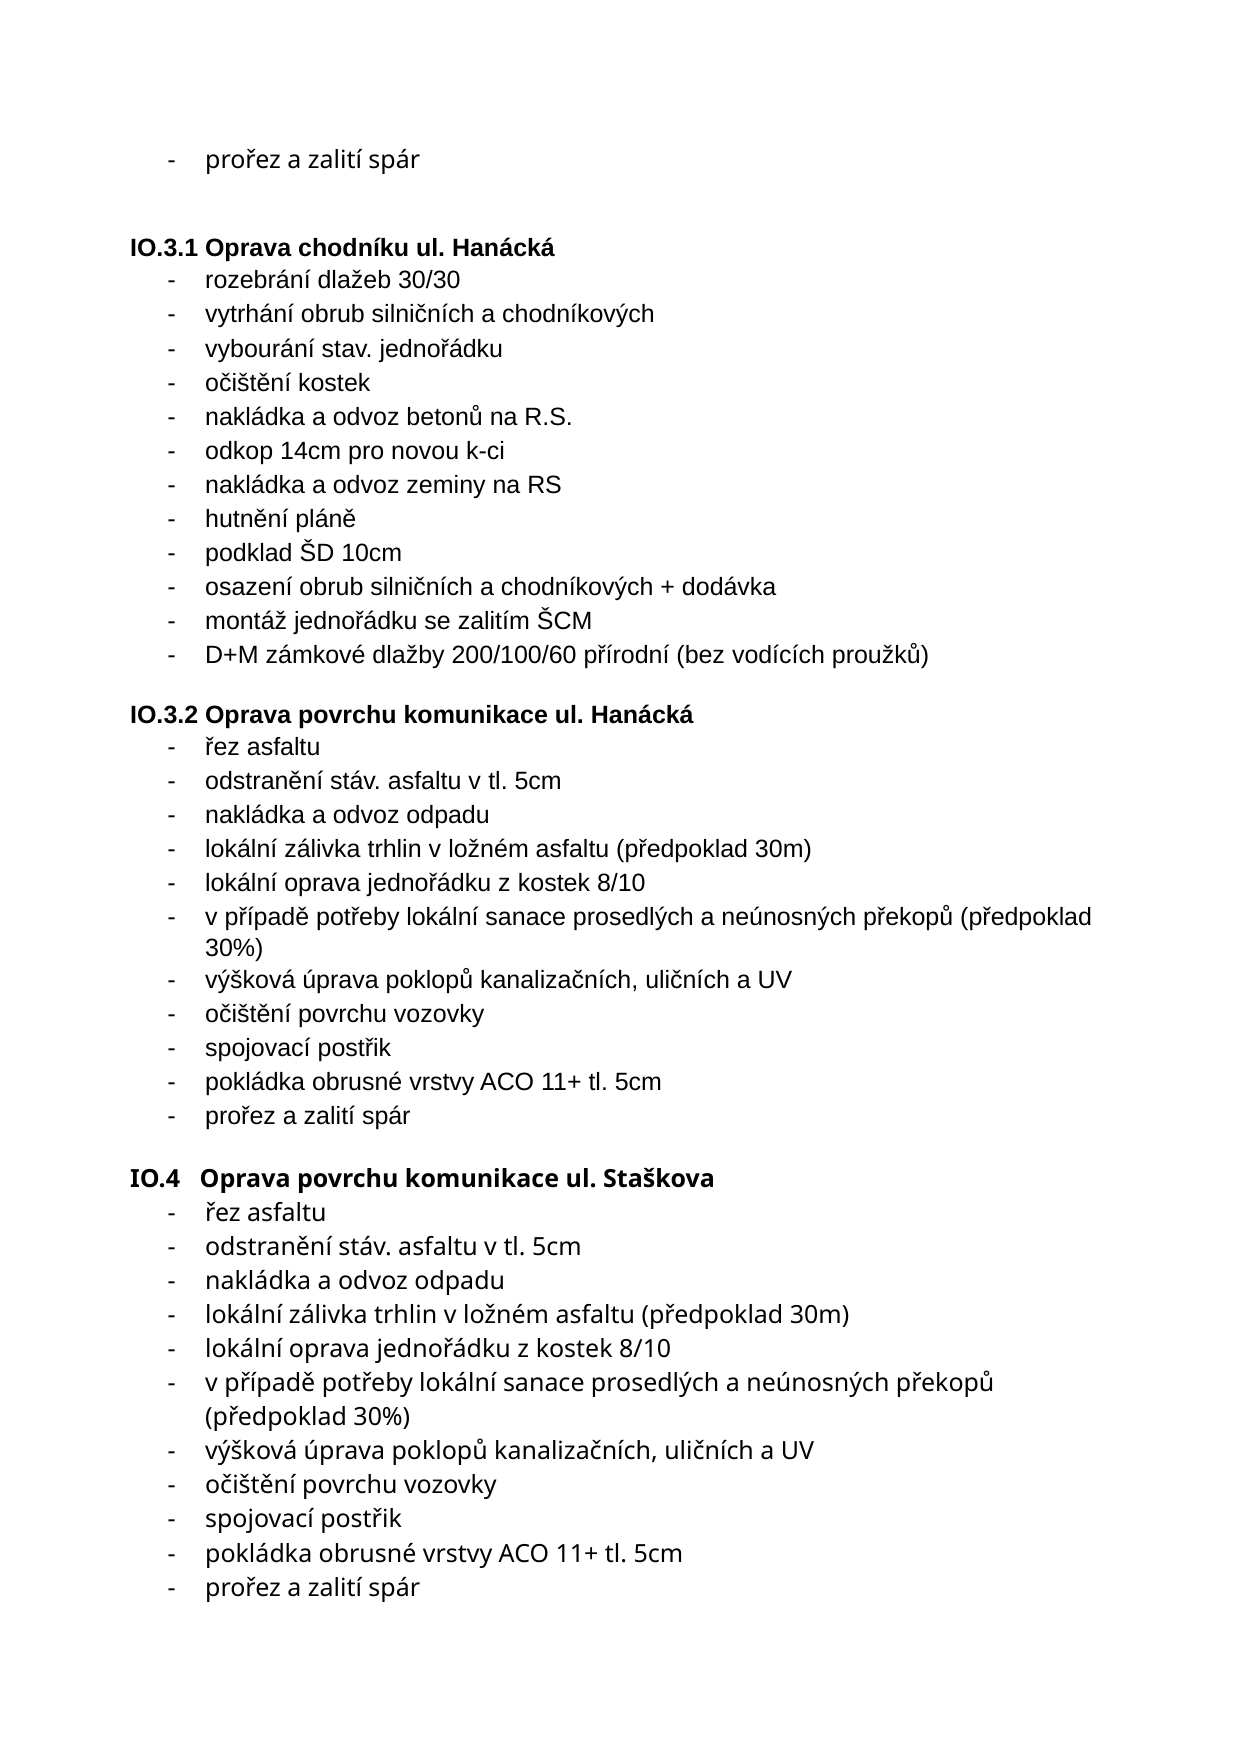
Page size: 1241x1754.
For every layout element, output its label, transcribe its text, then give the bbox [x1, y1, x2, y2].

list řez asfaltu [167, 728, 1122, 762]
list prořez a zalití spár [167, 1569, 1122, 1603]
list pokládka obrusné vrstvy ACO 11+ tl. 5cm [167, 1064, 1122, 1098]
text IO.3.2 Oprava povrchu komunikace ul. Hanácká [130, 699, 1122, 728]
list spojovací postřik [167, 1501, 1122, 1535]
text IO.3.1 Oprava chodníku ul. Hanácká [130, 233, 1122, 262]
list prořez a zalití spár [167, 142, 1122, 176]
list lokální zálivka trhlin v ložném asfaltu (předpoklad 30m) [167, 1297, 1122, 1331]
list očištění kostek [167, 364, 1122, 398]
list hutnění pláně [167, 501, 1122, 534]
list očištění povrchu vozovky [167, 996, 1122, 1029]
list nakládka a odvoz zeminy na RS [167, 466, 1122, 501]
list odkop 14cm pro novou k-ci [167, 432, 1122, 466]
list lokální oprava jednořádku z kostek 8/10 [167, 864, 1122, 899]
list montáž jednořádku se zalitím ŠCM [167, 603, 1122, 637]
list nakládka a odvoz odpadu [167, 1263, 1122, 1297]
list spojovací postřik [167, 1029, 1122, 1064]
list v případě potřeby lokální sanace prosedlých a neúnosných překopů (předpoklad 30%) [167, 1365, 1122, 1433]
list vytrhání obrub silničních a chodníkových [167, 296, 1122, 330]
list řez asfaltu [167, 1194, 1122, 1229]
list odstranění stáv. asfaltu v tl. 5cm [167, 762, 1122, 796]
list D+M zámkové dlažby 200/100/60 přírodní (bez vodících proužků) [167, 637, 1122, 671]
list lokální oprava jednořádku z kostek 8/10 [167, 1331, 1122, 1365]
list prořez a zalití spár [167, 1098, 1122, 1132]
list nakládka a odvoz odpadu [167, 796, 1122, 831]
list nakládka a odvoz betonů na R.S. [167, 398, 1122, 432]
list očištění povrchu vozovky [167, 1467, 1122, 1501]
list osazení obrub silničních a chodníkových + dodávka [167, 569, 1122, 603]
list pokládka obrusné vrstvy ACO 11+ tl. 5cm [167, 1535, 1122, 1569]
list lokální zálivka trhlin v ložném asfaltu (předpoklad 30m) [167, 831, 1122, 864]
list rozebrání dlažeb 30/30 [167, 262, 1122, 296]
list odstranění stáv. asfaltu v tl. 5cm [167, 1229, 1122, 1263]
list výšková úprava poklopů kanalizačních, uličních a UV [167, 961, 1122, 996]
list vybourání stav. jednořádku [167, 330, 1122, 364]
list podklad ŠD 10cm [167, 534, 1122, 569]
list v případě potřeby lokální sanace prosedlých a neúnosných překopů (předpoklad 30%) [167, 899, 1122, 961]
list výšková úprava poklopů kanalizačních, uličních a UV [167, 1433, 1122, 1467]
text IO.4 Oprava povrchu komunikace ul. Staškova [130, 1161, 1122, 1194]
